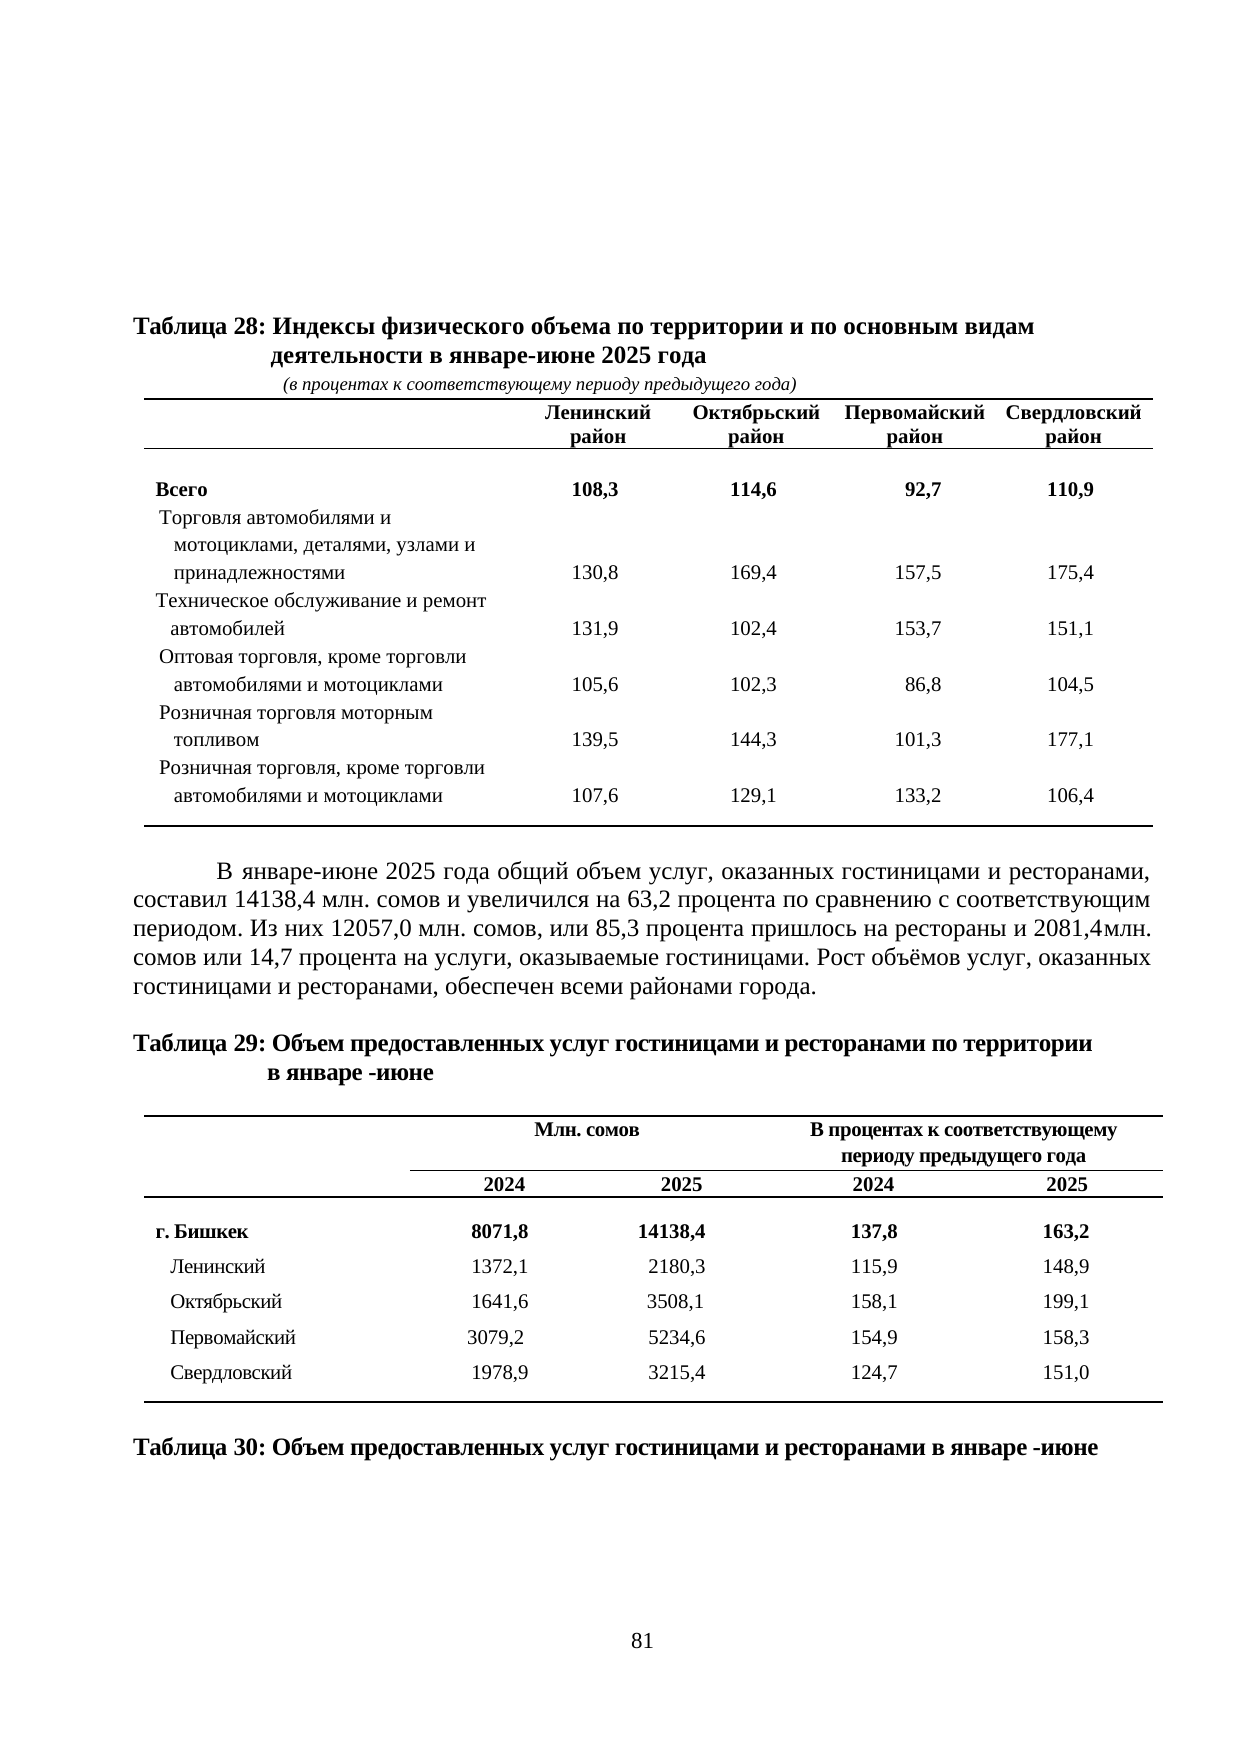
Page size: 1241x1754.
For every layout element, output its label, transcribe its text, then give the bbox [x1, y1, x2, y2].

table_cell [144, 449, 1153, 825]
text Таблица 29: Объем предоставленных услуг гостиницами и ресторанами по территории [133, 1028, 1152, 1057]
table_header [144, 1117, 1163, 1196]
text деятельности в январе-июне 2025 года [133, 340, 1137, 369]
text (в процентах к соответствующему периоду предыдущего года) [133, 373, 1152, 395]
text Таблица 28: Индексы физического объема по территории и по основным видам [133, 311, 1152, 340]
text в январе -июне [133, 1057, 1152, 1086]
text Таблица 30: Объем предоставленных услуг гостиницами и ресторанами в январе -июне [133, 1432, 1152, 1461]
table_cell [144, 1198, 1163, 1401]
text В январе-июне 2025 года общий объем услуг, оказанных гостиницами и ресторанами, составил 14138,4 млн. сомов и увеличился на 63,2 процента по сравнению с соответствующим периодом. Из них 12057,0 млн. сомов, или 85,3 процента пришлось на рестораны и 2081,4млн. сомов или 14,7 процента на услуги, оказываемые гостиницами. Рост объёмов услуг, оказанных гостиницами и ресторанами, обеспечен всеми районами города. [133, 856, 1152, 999]
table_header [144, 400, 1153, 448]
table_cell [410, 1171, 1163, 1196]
